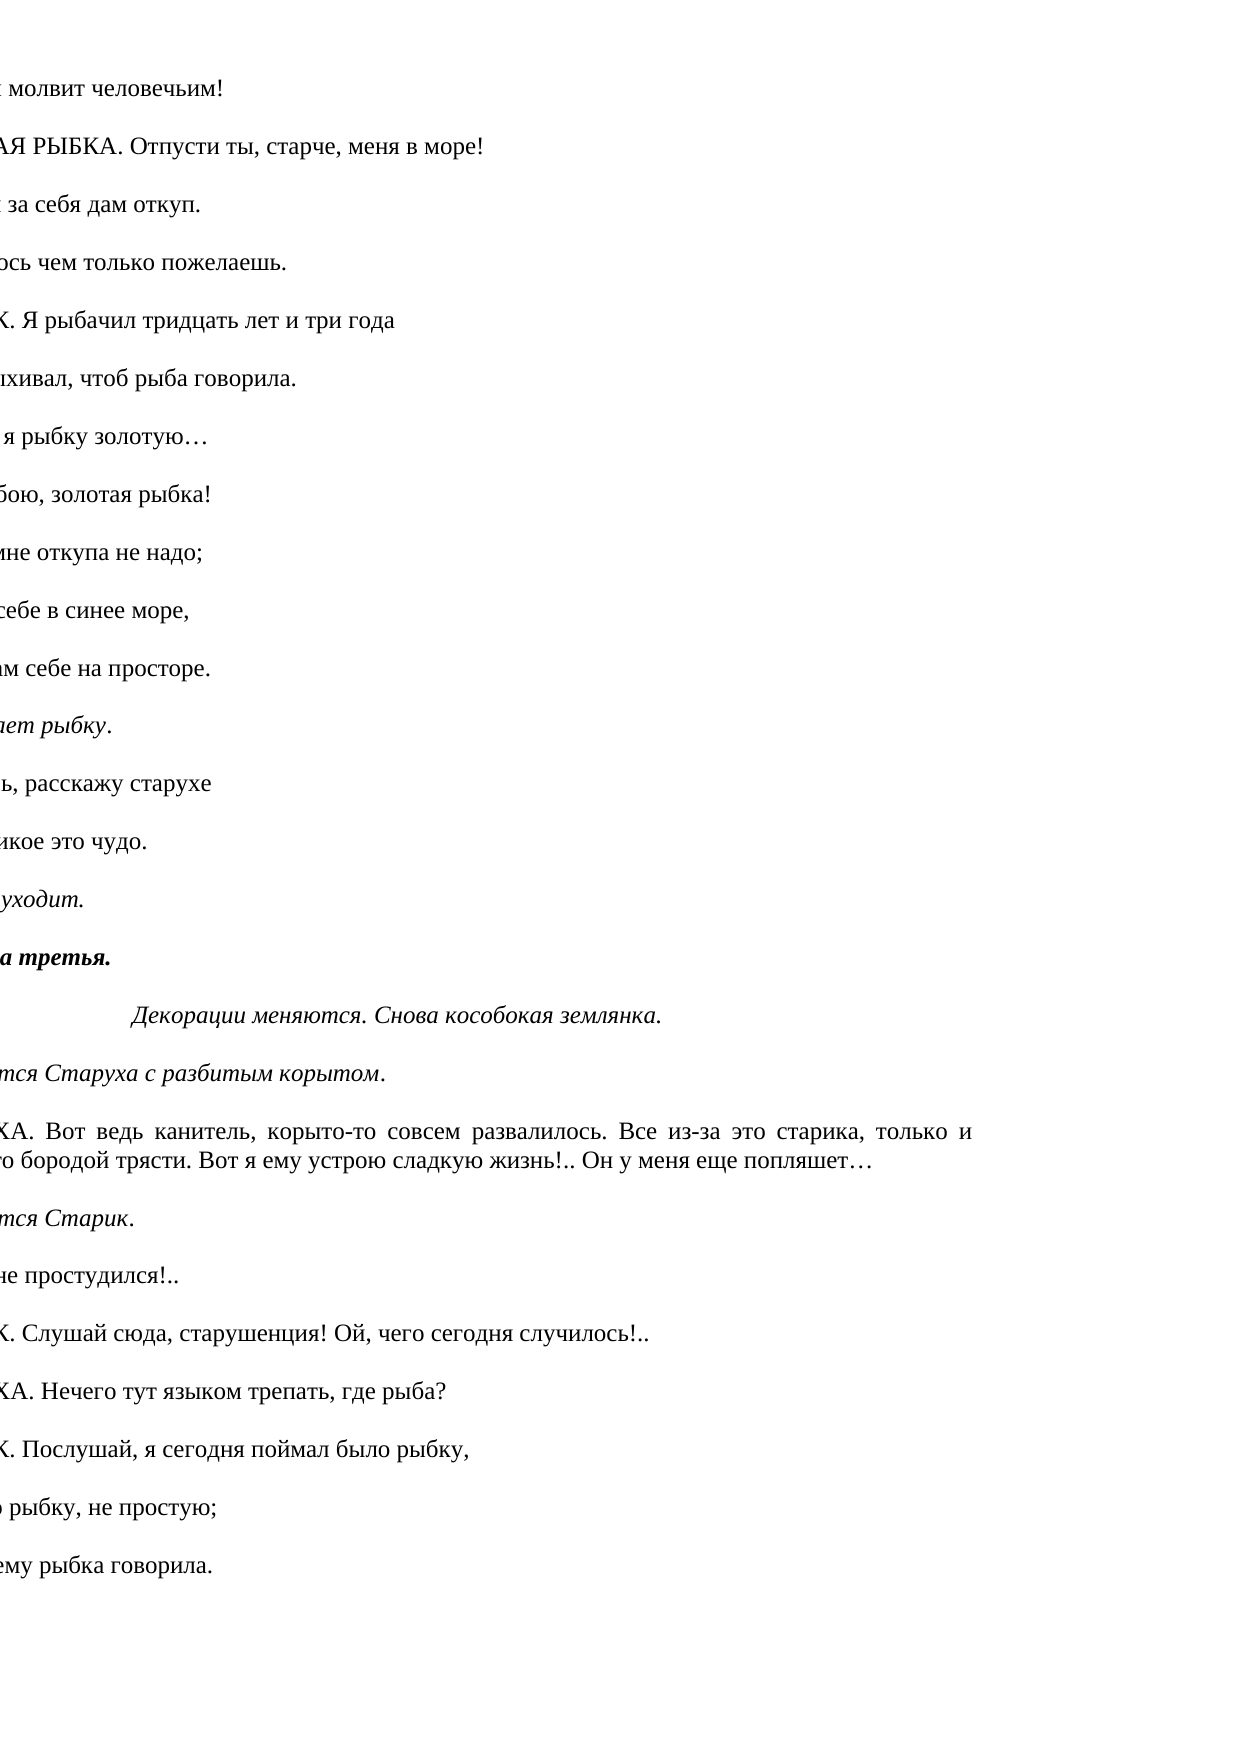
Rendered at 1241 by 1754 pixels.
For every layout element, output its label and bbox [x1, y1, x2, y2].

table_header [59, 44, 824, 1608]
